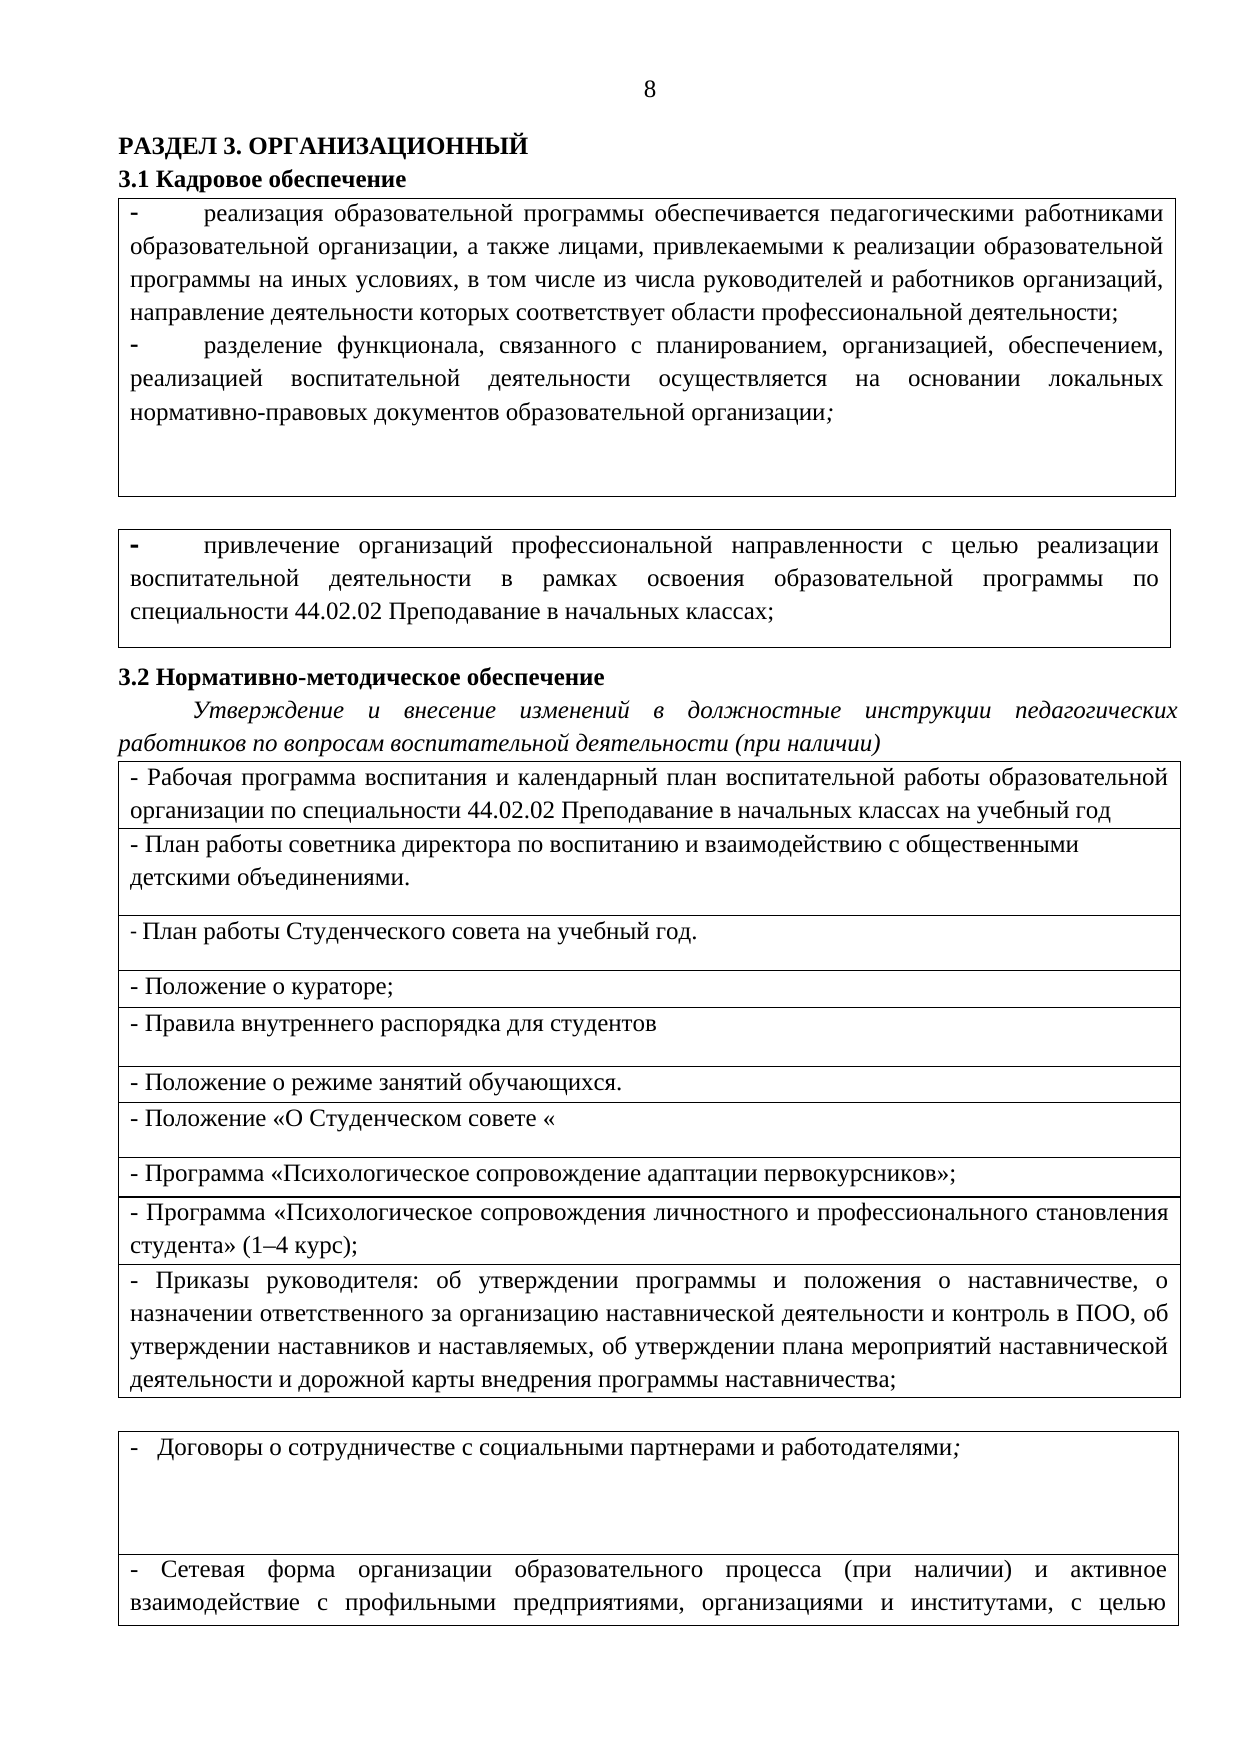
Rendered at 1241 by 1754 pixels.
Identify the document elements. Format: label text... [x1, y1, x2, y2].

table_cell - План работы советника директора по воспитанию и взаимодействию с общественными детскими объединениями. [119, 829, 1180, 915]
table_cell - Положение о режиме занятий обучающихся. [119, 1067, 1180, 1102]
table_header - Договоры о сотрудничестве с социальными партнерами и работодателями; [119, 1432, 1178, 1553]
table_cell - Положение «О Студенческом совете « [119, 1103, 1180, 1157]
text 3.2 Нормативно-методическое обеспечение [118, 662, 1181, 691]
table_cell - Правила внутреннего распорядка для студентов [119, 1008, 1180, 1066]
text 3.1 Кадровое обеспечение [118, 164, 1181, 193]
table_header - Рабочая программа воспитания и календарный план воспитательной работы образовательной организации по специальности 44.02.02 Преподавание в начальных классах на учебный год [119, 762, 1180, 828]
table_cell - Положение о кураторе; [119, 971, 1180, 1007]
table_header привлечение организаций профессиональной направленности с целью реализации воспитательной деятельности в рамках освоения образовательной программы по специальности 44.02.02 Преподавание в начальных классах; [119, 530, 1170, 647]
table_cell - Программа «Психологическое сопровождение адаптации первокурсников»; [119, 1158, 1180, 1196]
text Утверждение и внесение изменений в должностные инструкции педагогических работников по вопросам воспитательной деятельности (при наличии) [118, 695, 1181, 757]
text РАЗДЕЛ 3. ОРГАНИЗАЦИОННЫЙ [118, 131, 1181, 160]
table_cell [119, 1555, 1178, 1625]
table_cell - Приказы руководителя: об утверждении программы и положения о наставничестве, о назначении ответственного за организацию наставнической деятельности и контроль в ПОО, об утверждении наставников и наставляемых, об утверждении плана мероприятий наставнической деятельности и дорожной карты внедрения программы наставничества; [119, 1265, 1180, 1397]
table_header реализация образовательной программы обеспечивается педагогическими работниками образовательной организации, а также лицами, привлекаемыми к реализации образовательной программы на иных условиях, в том числе из числа руководителей и работников организаций, направление деятельности которых соответствует области профессиональной деятельности; разделение функционала, связанного с планированием, организацией, обеспечением, реализацией воспитательной деятельности осуществляется на основании локальных нормативно-правовых документов образовательной организации; [119, 199, 1175, 496]
table_cell - Программа «Психологическое сопровождения личностного и профессионального становления студента» (1–4 курс); [119, 1198, 1180, 1264]
table_cell - План работы Студенческого совета на учебный год. [119, 916, 1180, 970]
